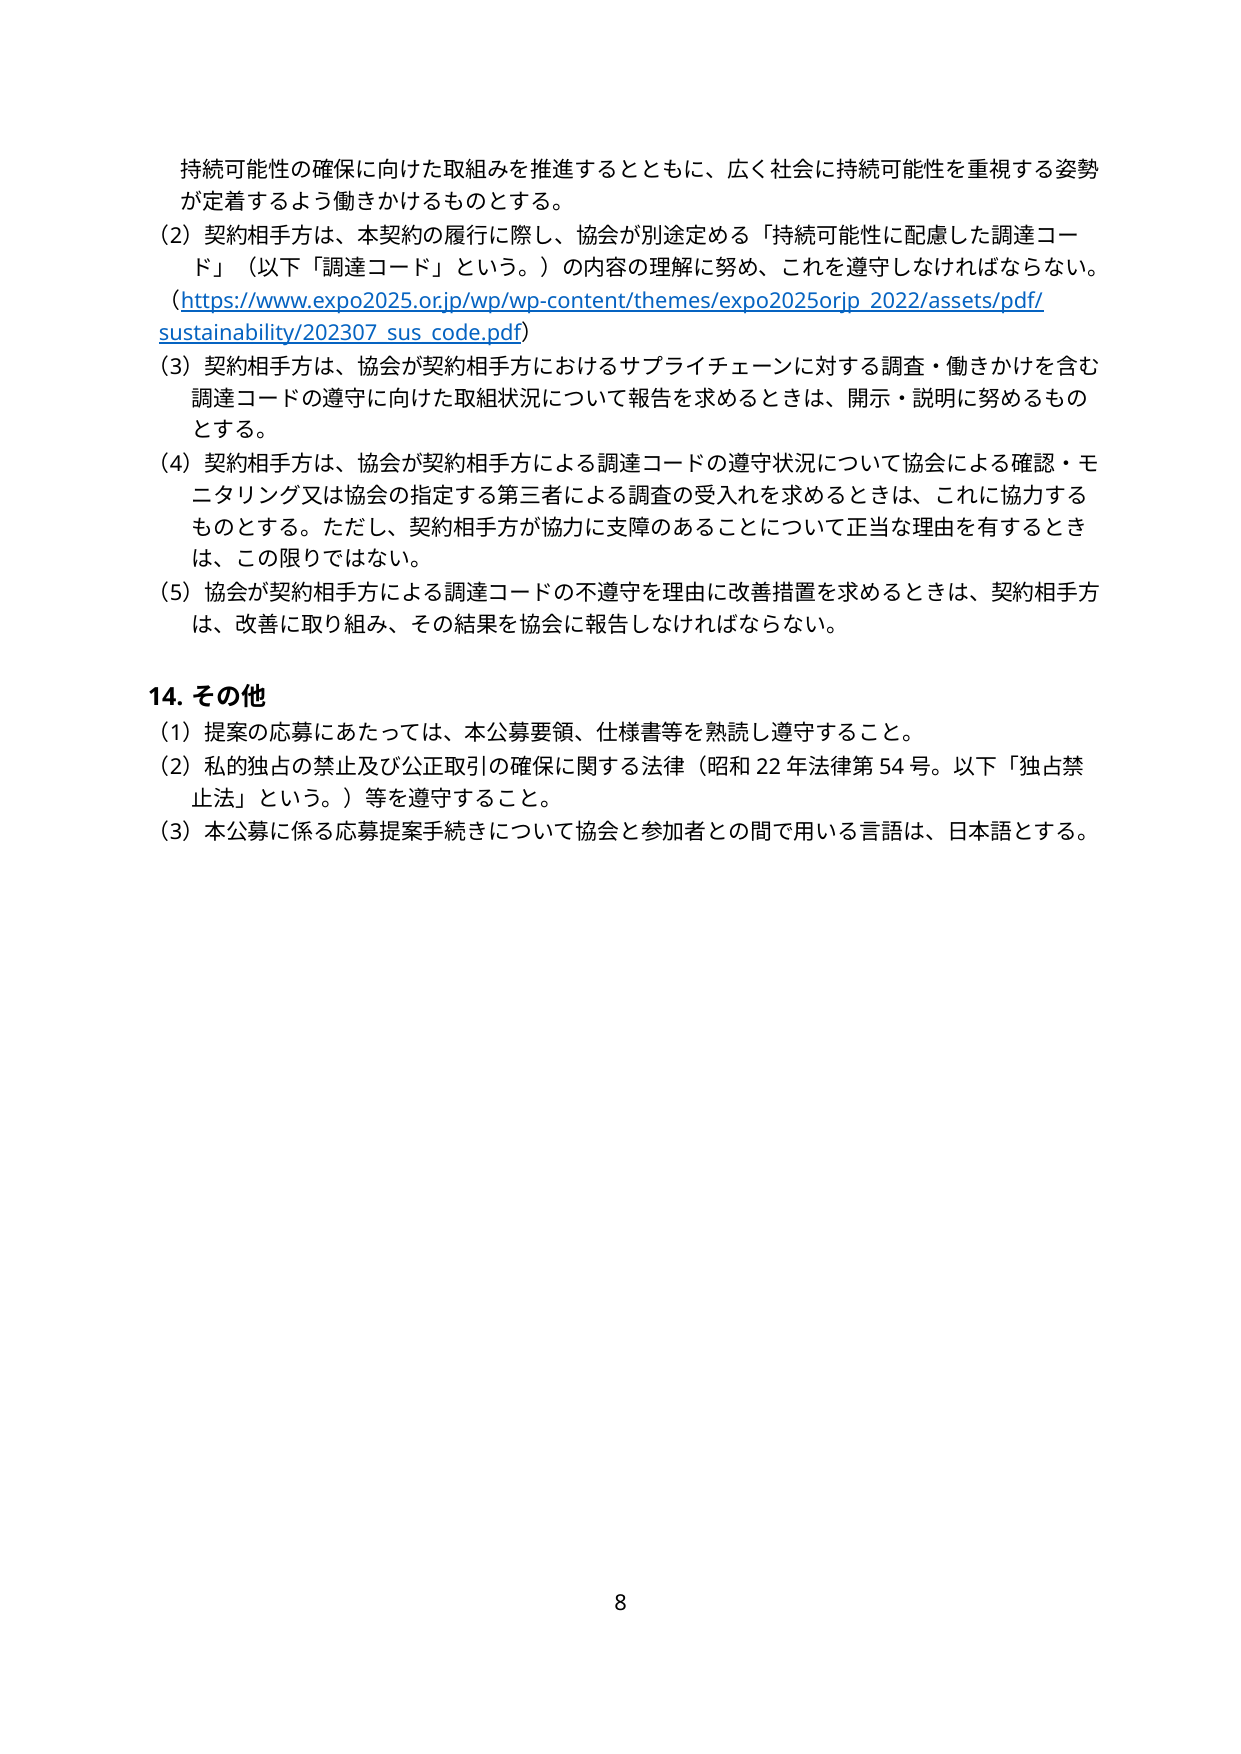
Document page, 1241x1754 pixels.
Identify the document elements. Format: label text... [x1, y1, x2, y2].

list その他 [148, 677, 1104, 713]
text （2）私的独占の禁止及び公正取引の確保に関する法律（昭和 22 年法律第 54 号。以下「独占禁止法」という。）等を遵守すること。 [148, 749, 1104, 812]
text （4）契約相手方は、協会が契約相手方による調達コードの遵守状況について協会による確認・モニタリング又は協会の指定する第三者による調査の受入れを求めるときは、これに協力するものとする。ただし、契約相手方が協力に支障のあることについて正当な理由を有するときは、この限りではない。 [148, 446, 1104, 573]
text （3）本公募に係る応募提案手続きについて協会と参加者との間で用いる言語は、日本語とする。 [148, 814, 1104, 846]
text （5）協会が契約相手方による調達コードの不遵守を理由に改善措置を求めるときは、契約相手方は、改善に取り組み、その結果を協会に報告しなければならない。 [148, 575, 1104, 638]
text （3）契約相手方は、協会が契約相手方におけるサプライチェーンに対する調査・働きかけを含む調達コードの遵守に向けた取組状況について報告を求めるときは、開示・説明に努めるものとする。 [148, 349, 1104, 444]
text （2）契約相手方は、本契約の履行に際し、協会が別途定める「持続可能性に配慮した調達コード」（以下「調達コード」という。）の内容の理解に努め、これを遵守しなければならない。 [148, 218, 1104, 281]
text 持続可能性の確保に向けた取組みを推進するとともに、広く社会に持続可能性を重視する姿勢が定着するよう働きかけるものとする。 [181, 152, 1104, 216]
text （https://www.expo2025.or.jp/wp/wp-content/themes/expo2025orjp_2022/assets/pdf/sustainability/202307_sus_code.pdf） [159, 283, 1104, 347]
text （1）提案の応募にあたっては、本公募要領、仕様書等を熟読し遵守すること。 [148, 715, 1104, 747]
